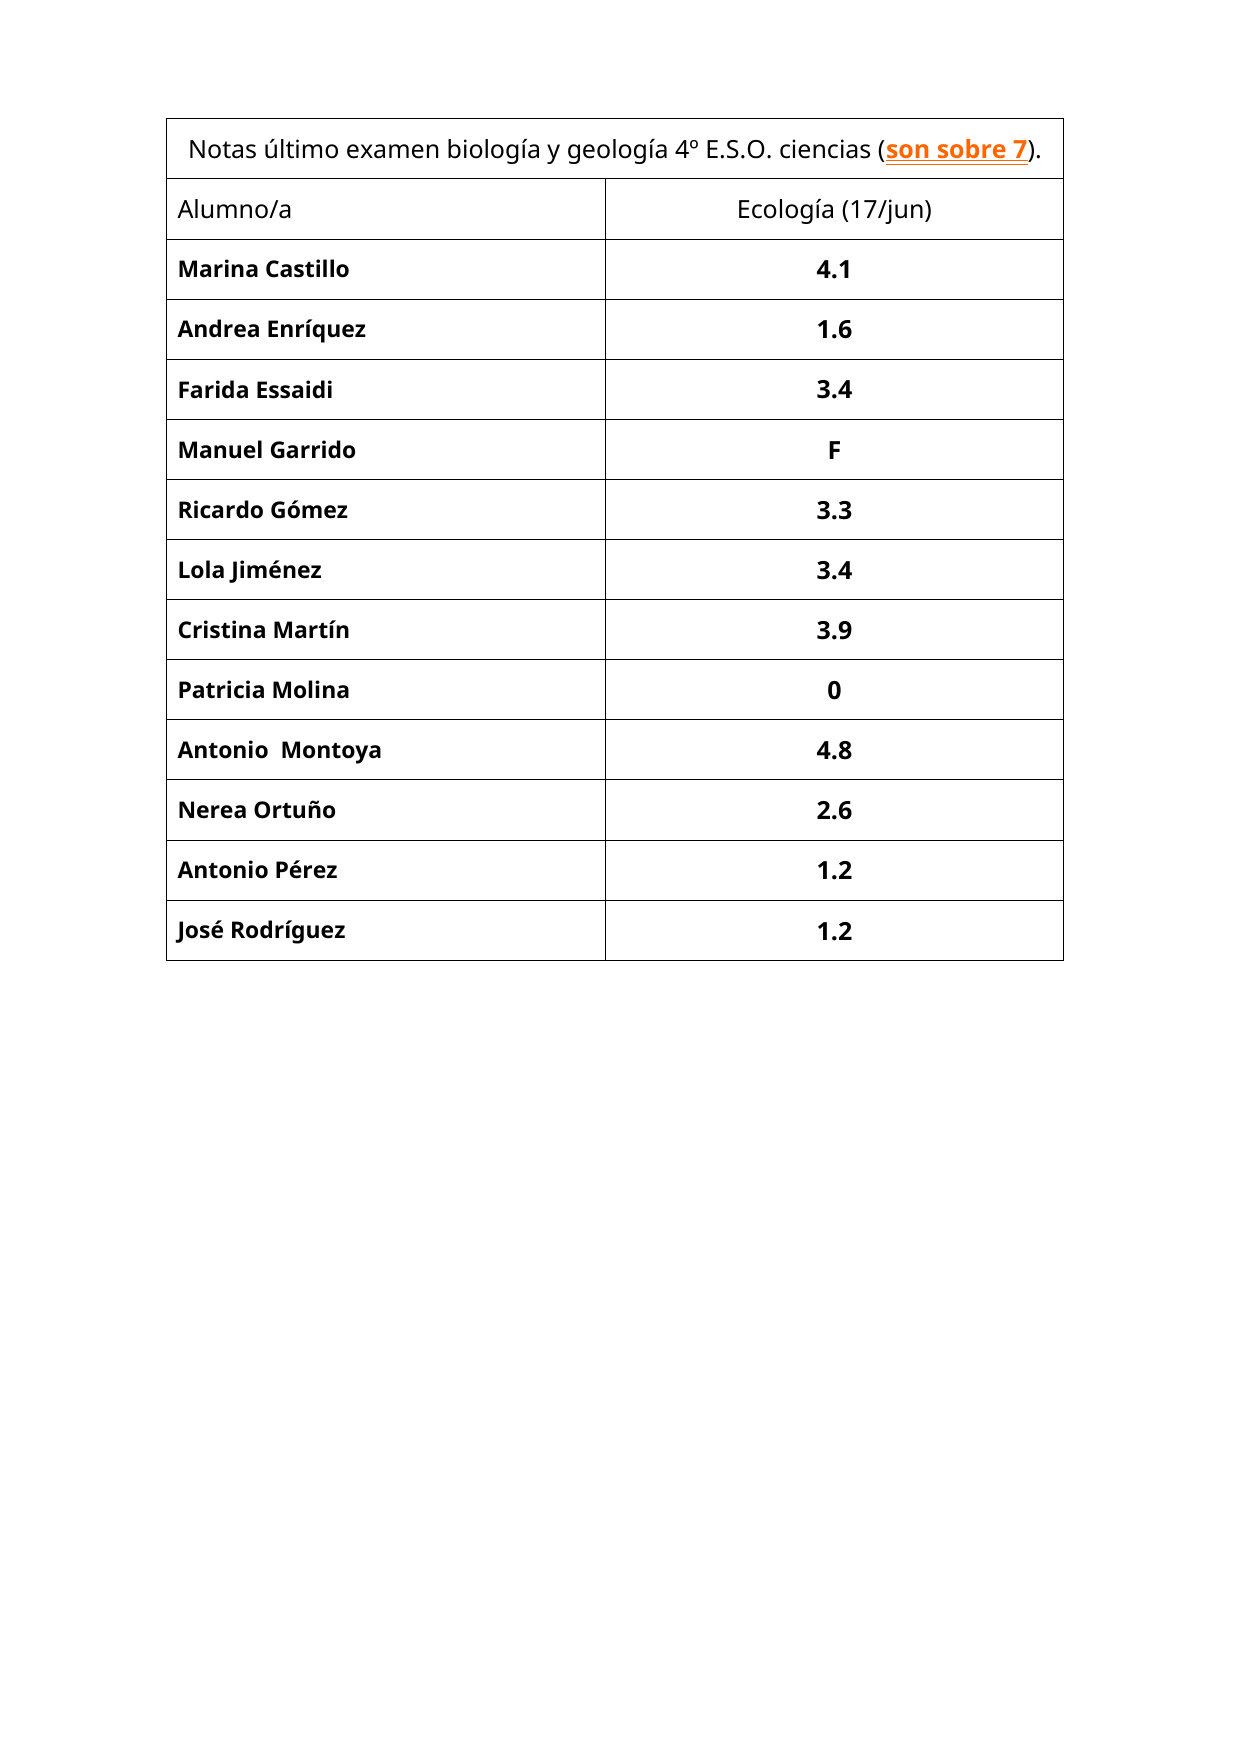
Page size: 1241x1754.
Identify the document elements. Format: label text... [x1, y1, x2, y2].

table_cell Ricardo Gómez [167, 480, 605, 539]
table_cell Antonio Pérez [167, 841, 605, 899]
table_cell 3.4 [606, 540, 1063, 599]
table_cell Lola Jiménez [167, 540, 605, 599]
table_cell Farida Essaidi [167, 360, 605, 419]
table_cell 4.8 [606, 720, 1063, 779]
table_cell 1.2 [606, 901, 1063, 960]
table_cell 1.2 [606, 841, 1063, 899]
table_cell 1.6 [606, 300, 1063, 359]
table_cell 3.3 [606, 480, 1063, 539]
table_cell Patricia Molina [167, 660, 605, 719]
table_cell 0 [606, 660, 1063, 719]
table_cell 3.9 [606, 600, 1063, 659]
table_cell 4.1 [606, 240, 1063, 298]
table_header Notas último examen biología y geología 4º E.S.O. ciencias (son sobre 7). [167, 119, 1063, 178]
table_cell Nerea Ortuño [167, 780, 605, 839]
table_cell Cristina Martín [167, 600, 605, 659]
table_cell Andrea Enríquez [167, 300, 605, 359]
table_cell Antonio Montoya [167, 720, 605, 779]
table_cell 3.4 [606, 360, 1063, 419]
table_cell Alumno/a [167, 179, 605, 238]
table_cell 2.6 [606, 780, 1063, 839]
table_cell José Rodríguez [167, 901, 605, 960]
table_cell Manuel Garrido [167, 420, 605, 479]
table_cell F [606, 420, 1063, 479]
table_cell Ecología (17/jun) [606, 179, 1063, 238]
table_cell Marina Castillo [167, 240, 605, 298]
